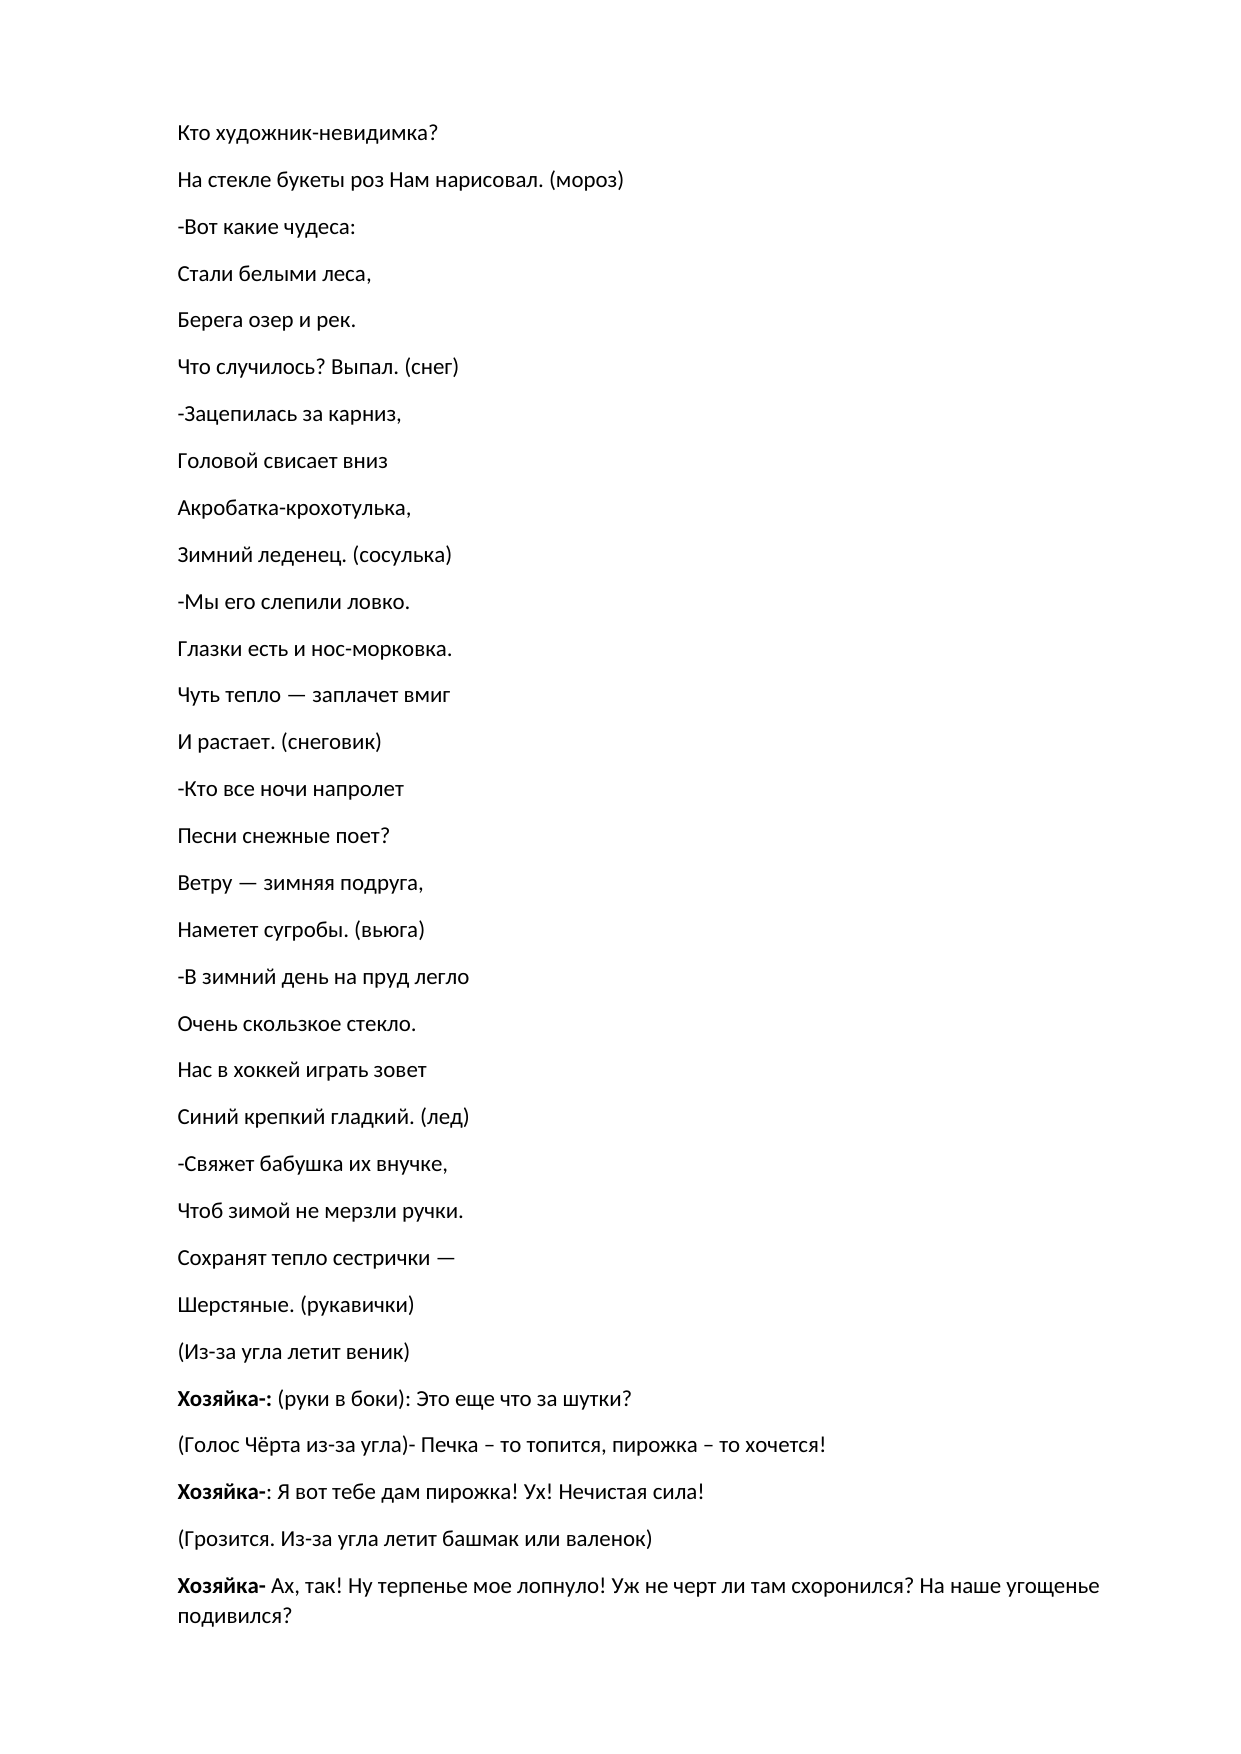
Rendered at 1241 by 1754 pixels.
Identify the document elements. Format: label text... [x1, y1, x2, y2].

text Хозяйка-: Я вот тебе дам пирожка! Ух! Нечистая сила! [177, 1477, 1152, 1506]
text И растает. (снеговик) [177, 727, 1152, 756]
text -Мы его слепили ловко. [177, 587, 1152, 615]
text Ветру — зимняя подруга, [177, 868, 1152, 896]
text Сохранят тепло сестрички — [177, 1243, 1152, 1271]
text Наметет сугробы. (вьюга) [177, 915, 1152, 943]
text Песни снежные поет? [177, 821, 1152, 849]
text Кто художник-невидимка? [177, 118, 1152, 146]
text На стекле букеты роз Нам нарисовал. (мороз) [177, 165, 1152, 193]
text (Из-за угла летит веник) [177, 1337, 1152, 1365]
text (Грозится. Из-за угла летит башмак или валенок) [177, 1524, 1152, 1552]
text Хозяйка-: (руки в боки): Это еще что за шутки? [177, 1384, 1152, 1412]
text (Голос Чёрта из-за угла)- Печка – то топится, пирожка – то хочется! [177, 1431, 1152, 1459]
text -Кто все ночи напролет [177, 774, 1152, 802]
text Стали белыми леса, [177, 259, 1152, 287]
text Чтоб зимой не мерзли ручки. [177, 1196, 1152, 1224]
text Чуть тепло — заплачет вмиг [177, 681, 1152, 709]
text -В зимний день на пруд легло [177, 962, 1152, 990]
text Акробатка-крохотулька, [177, 493, 1152, 521]
text -Зацепилась за карниз, [177, 399, 1152, 427]
text Хозяйка- Ах, так! Ну терпенье мое лопнуло! Уж не черт ли там схоронился? На наше угощенье подивился? [177, 1571, 1152, 1629]
text Глазки есть и нос-морковка. [177, 634, 1152, 662]
text Очень скользкое стекло. [177, 1009, 1152, 1037]
text Берега озер и рек. [177, 306, 1152, 334]
text Что случилось? Выпал. (снег) [177, 352, 1152, 381]
text Зимний леденец. (сосулька) [177, 540, 1152, 568]
text Нас в хоккей играть зовет [177, 1056, 1152, 1084]
text Шерстяные. (рукавички) [177, 1290, 1152, 1318]
text -Вот какие чудеса: [177, 212, 1152, 240]
text Головой свисает вниз [177, 446, 1152, 474]
text -Свяжет бабушка их внучке, [177, 1149, 1152, 1177]
text Синий крепкий гладкий. (лед) [177, 1102, 1152, 1131]
